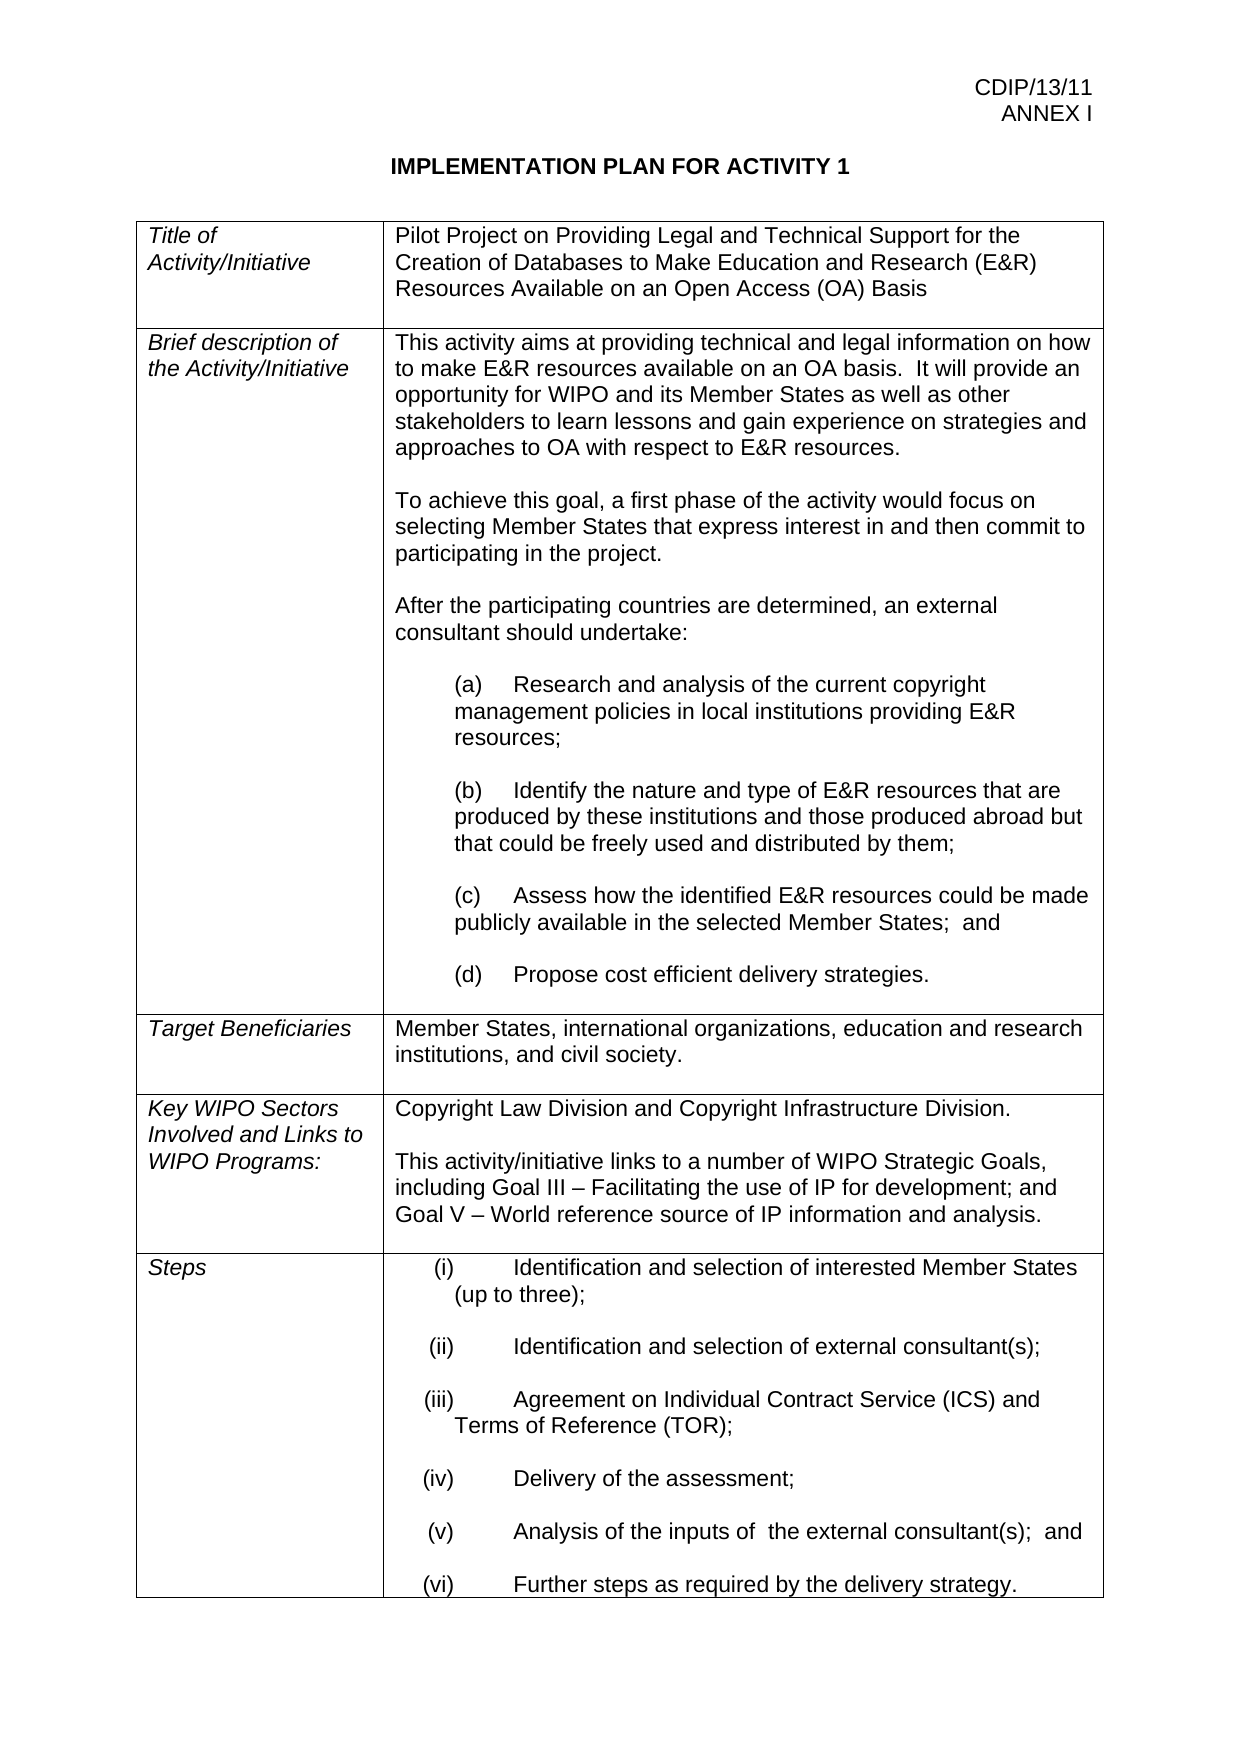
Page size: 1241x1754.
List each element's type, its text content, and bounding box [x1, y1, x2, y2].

table_cell Steps [137, 1254, 383, 1597]
table_cell Key WIPO Sectors Involved and Links to WIPO Programs: [137, 1095, 383, 1253]
table_header Pilot Project on Providing Legal and Technical Support for the Creation of Databases to Make Education and Research (E&R) Resources Available on an Open Access (OA) Basis [384, 222, 1103, 328]
table_cell Member States, international organizations, education and research institutions, and civil society. [384, 1015, 1103, 1094]
table_header Title of Activity/Initiative [137, 222, 383, 328]
table_cell Copyright Law Division and Copyright Infrastructure Division. This activity/initiative links to a number of WIPO Strategic Goals, including Goal III – Facilitating the use of IP for development; and Goal V – World reference source of IP information and analysis. [384, 1095, 1103, 1253]
table_cell Target Beneficiaries [137, 1015, 383, 1094]
table_cell Identification and selection of interested Member States (up to three); Identification and selection of external consultant(s); Agreement on Individual Contract Service (ICS) and Terms of Reference (TOR); Delivery of the assessment; Analysis of the inputs of the external consultant(s); and Further steps as required by the delivery strategy. [384, 1254, 1103, 1597]
table_cell Brief description of the Activity/Initiative [137, 329, 383, 1014]
table_cell This activity aims at providing technical and legal information on how to make E&R resources available on an OA basis. It will provide an opportunity for WIPO and its Member States as well as other stakeholders to learn lessons and gain experience on strategies and approaches to OA with respect to E&R resources. To achieve this goal, a first phase of the activity would focus on selecting Member States that express interest in and then commit to participating in the project. After the participating countries are determined, an external consultant should undertake: Research and analysis of the current copyright management policies in local institutions providing E&R resources; Identify the nature and type of E&R resources that are produced by these institutions and those produced abroad but that could be freely used and distributed by them; Assess how the identified E&R resources could be made publicly available in the selected Member States; and Propose cost efficient delivery strategies. [384, 329, 1103, 1014]
text IMPLEMENTATION PLAN FOR ACTIVITY 1 [148, 153, 1093, 179]
